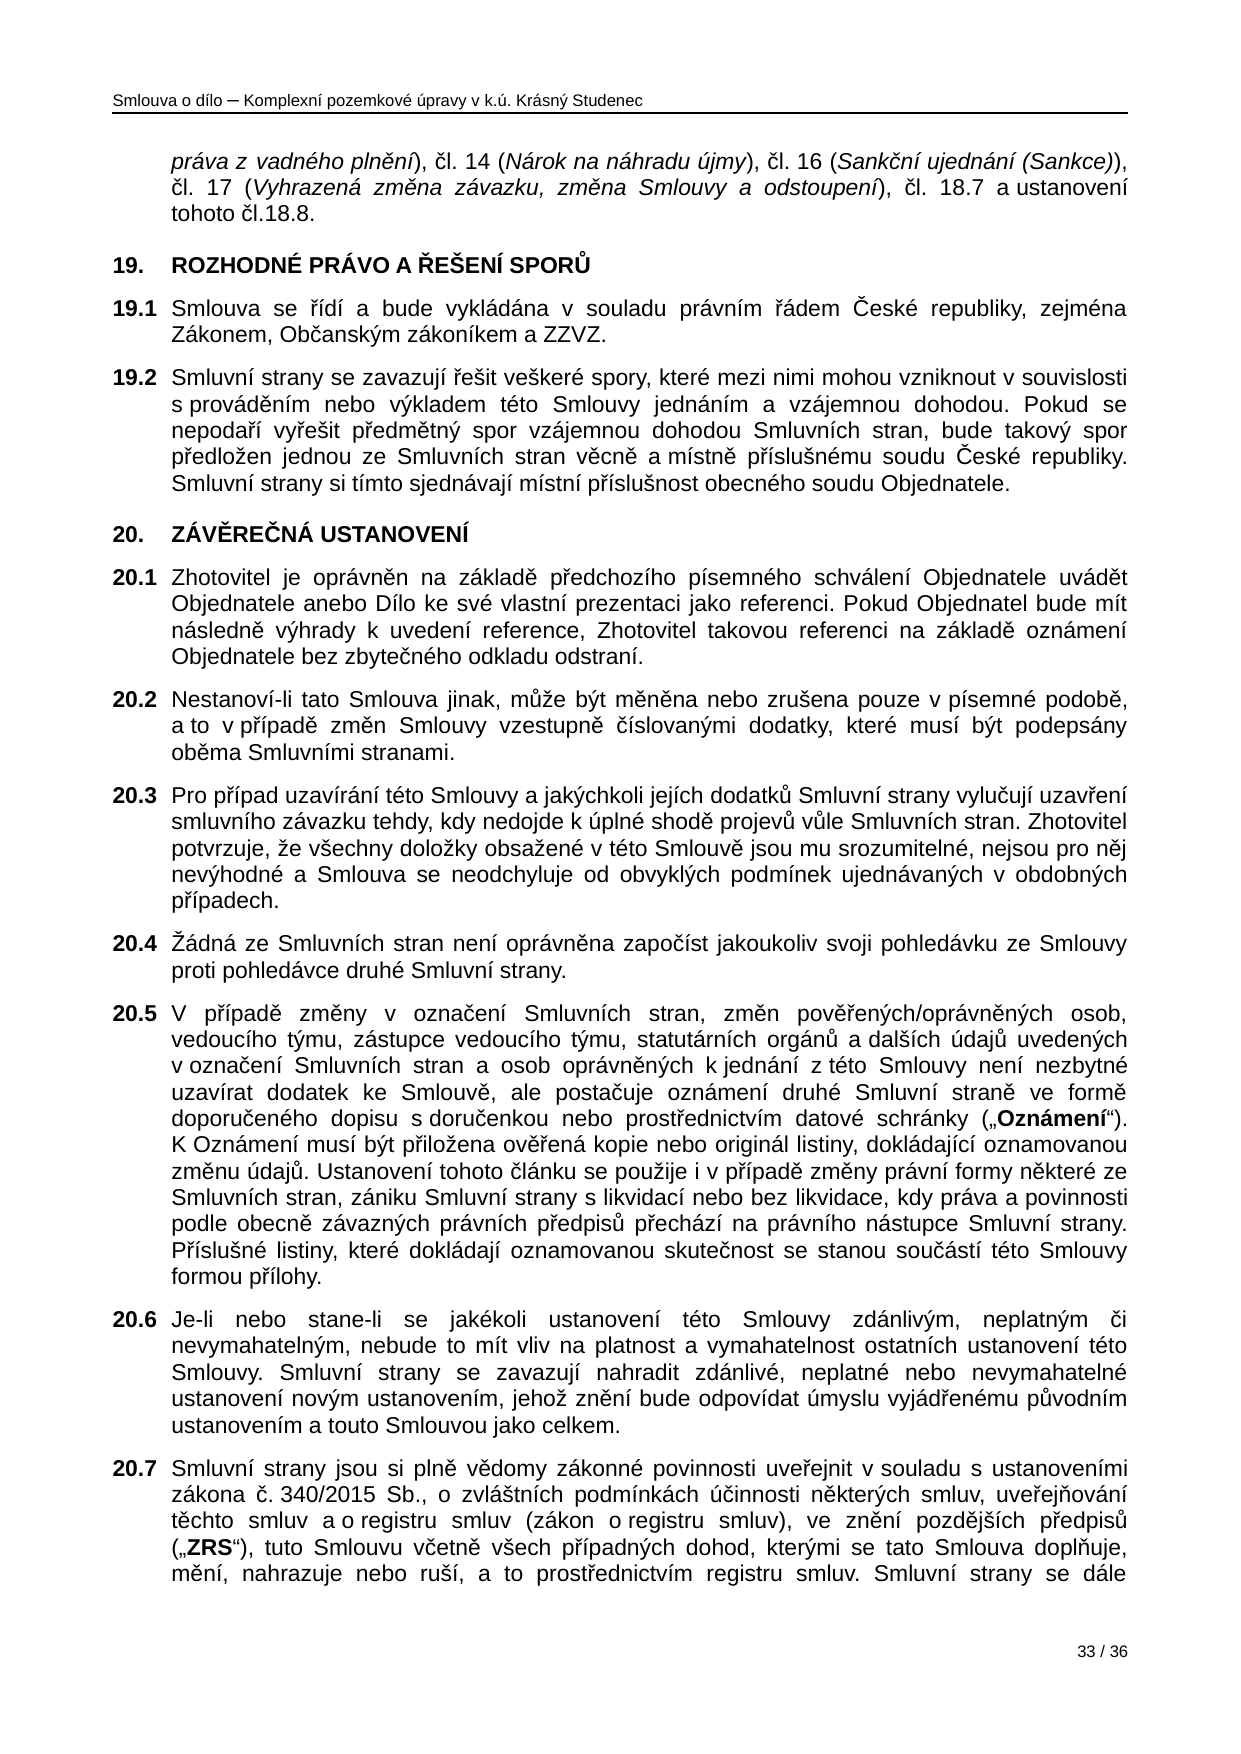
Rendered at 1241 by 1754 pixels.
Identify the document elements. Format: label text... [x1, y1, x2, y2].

text Smlouva se řídí a bude vykládána v souladu právním řádem České republiky, zejména Zákonem, Občanským zákoníkem a ZZVZ. [112, 295, 1128, 347]
text Zhotovitel je oprávněn na základě předchozího písemného schválení Objednatele uvádět Objednatele anebo Dílo ke své vlastní prezentaci jako referenci. Pokud Objednatel bude mít následně výhrady k uvedení reference, Zhotovitel takovou referenci na základě oznámení Objednatele bez zbytečného odkladu odstraní. [112, 564, 1128, 669]
text Je-li nebo stane-li se jakékoli ustanovení této Smlouvy zdánlivým, neplatným či nevymahatelným, nebude to mít vliv na platnost a vymahatelnost ostatních ustanovení této Smlouvy. Smluvní strany se zavazují nahradit zdánlivé, neplatné nebo nevymahatelné ustanovení novým ustanovením, jehož znění bude odpovídat úmyslu vyjádřenému původním ustanovením a touto Smlouvou jako celkem. [112, 1306, 1128, 1438]
text Nestanoví-li tato Smlouva jinak, může být měněna nebo zrušena pouze v písemné podobě, a to v případě změn Smlouvy vzestupně číslovanými dodatky, které musí být podepsány oběma Smluvními stranami. [112, 686, 1128, 765]
text Smluvní strany se zavazují řešit veškeré spory, které mezi nimi mohou vzniknout v souvislosti s prováděním nebo výkladem této Smlouvy jednáním a vzájemnou dohodou. Pokud se nepodaří vyřešit předmětný spor vzájemnou dohodou Smluvních stran, bude takový spor předložen jednou ze Smluvních stran věcně a místně příslušnému soudu České republiky. Smluvní strany si tímto sjednávají místní příslušnost obecného soudu Objednatele. [112, 364, 1128, 496]
text Rozhodné právo a řešení sporů [112, 252, 1128, 278]
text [112, 148, 1128, 227]
text Závěrečná ustanovení [112, 521, 1128, 547]
text Pro případ uzavírání této Smlouvy a jakýchkoli jejích dodatků Smluvní strany vylučují uzavření smluvního závazku tehdy, kdy nedojde k úplné shodě projevů vůle Smluvních stran. Zhotovitel potvrzuje, že všechny doložky obsažené v této Smlouvě jsou mu srozumitelné, nejsou pro něj nevýhodné a Smlouva se neodchyluje od obvyklých podmínek ujednávaných v obdobných případech. [112, 782, 1128, 913]
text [112, 1454, 1128, 1586]
text V případě změny v označení Smluvních stran, změn pověřených/oprávněných osob, vedoucího týmu, zástupce vedoucího týmu, statutárních orgánů a dalších údajů uvedených v označení Smluvních stran a osob oprávněných k jednání z této Smlouvy není nezbytné uzavírat dodatek ke Smlouvě, ale postačuje oznámení druhé Smluvní straně ve formě doporučeného dopisu s doručenkou nebo prostřednictvím datové schránky („Oznámení“). K Oznámení musí být přiložena ověřená kopie nebo originál listiny, dokládající oznamovanou změnu údajů. Ustanovení tohoto článku se použije i v případě změny právní formy některé ze Smluvních stran, zániku Smluvní strany s likvidací nebo bez likvidace, kdy práva a povinnosti podle obecně závazných právních předpisů přechází na právního nástupce Smluvní strany. Příslušné listiny, které dokládají oznamovanou skutečnost se stanou součástí této Smlouvy formou přílohy. [112, 999, 1128, 1289]
text Žádná ze Smluvních stran není oprávněna započíst jakoukoliv svoji pohledávku ze Smlouvy proti pohledávce druhé Smluvní strany. [112, 930, 1128, 983]
